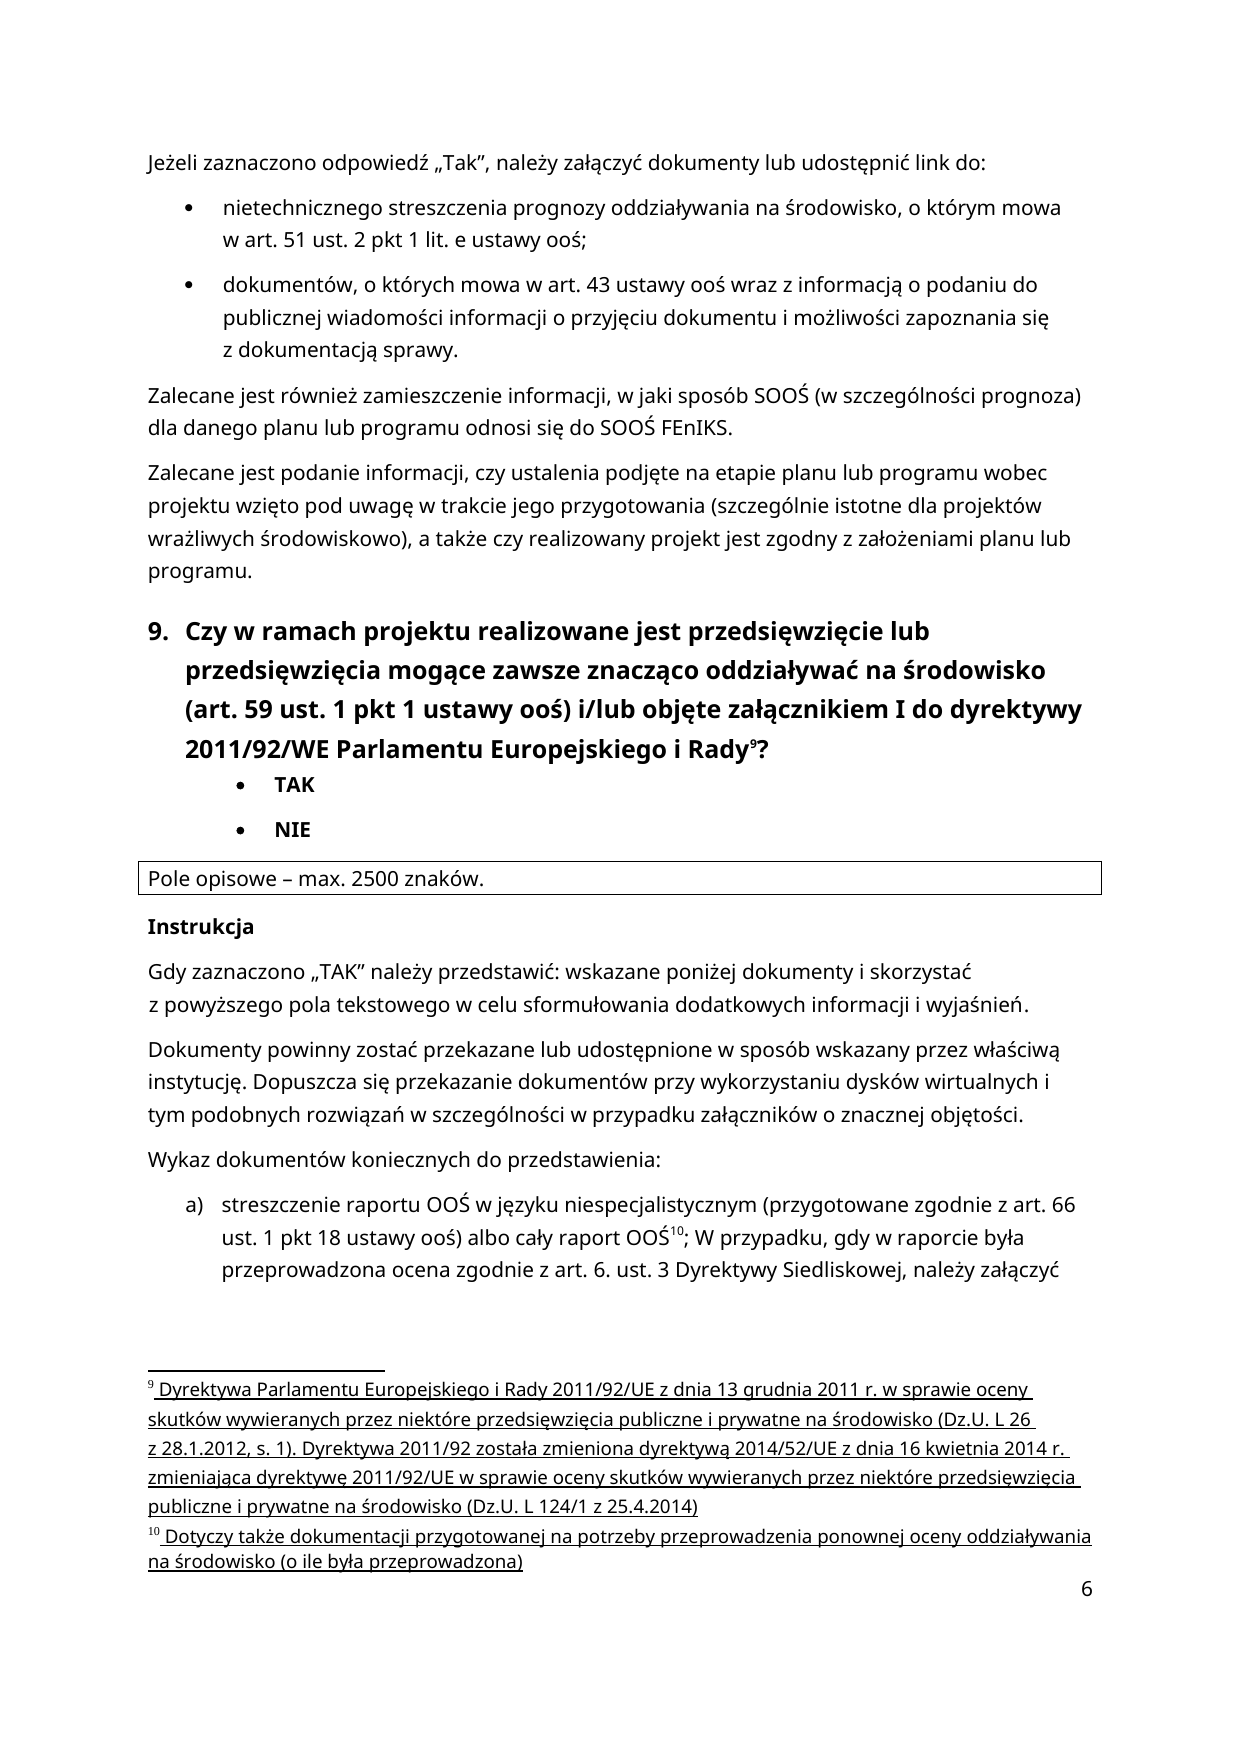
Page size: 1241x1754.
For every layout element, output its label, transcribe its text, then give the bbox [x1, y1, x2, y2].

text Zalecane jest również zamieszczenie informacji, w jaki sposób SOOŚ (w szczególności prognoza) dla danego planu lub programu odnosi się do SOOŚ FEnIKS. [148, 381, 1093, 442]
text Zalecane jest podanie informacji, czy ustalenia podjęte na etapie planu lub programu wobec projektu wzięto pod uwagę w trakcie jego przygotowania (szczególnie istotne dla projektów wrażliwych środowiskowo), a także czy realizowany projekt jest zgodny z założeniami planu lub programu. [148, 458, 1093, 585]
text Wykaz dokumentów koniecznych do przedstawienia: [148, 1145, 1093, 1174]
text Jeżeli zaznaczono odpowiedź „Tak”, należy załączyć dokumenty lub udostępnić link do: [148, 148, 1093, 176]
list NIE [237, 816, 1093, 844]
text Instrukcja [148, 912, 1093, 941]
list nietechnicznego streszczenia prognozy oddziaływania na środowisko, o którym mowa w art. 51 ust. 2 pkt 1 lit. e ustawy ooś; [185, 193, 1093, 254]
text Dokumenty powinny zostać przekazane lub udostępnione w sposób wskazany przez właściwą instytucję. Dopuszcza się przekazanie dokumentów przy wykorzystaniu dysków wirtualnych i tym podobnych rozwiązań w szczególności w przypadku załączników o znacznej objętości. [148, 1035, 1093, 1128]
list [185, 1190, 1093, 1284]
list dokumentów, o których mowa w art. 43 ustawy ooś wraz z informacją o podaniu do publicznej wiadomości informacji o przyjęciu dokumentu i możliwości zapoznania się z dokumentacją sprawy. [185, 270, 1093, 364]
list TAK [237, 771, 1093, 799]
text Pole opisowe – max. 2500 znaków. [139, 862, 1101, 894]
subtitle Czy w ramach projektu realizowane jest przedsięwzięcie lub przedsięwzięcia mogące zawsze znacząco oddziaływać na środowisko (art. 59 ust. 1 pkt 1 ustawy ooś) i/lub objęte załącznikiem I do dyrektywy 2011/92/WE Parlamentu Europejskiego i Rady? [148, 614, 1093, 765]
text Gdy zaznaczono „TAK” należy przedstawić: wskazane poniżej dokumenty i skorzystać z powyższego pola tekstowego w celu sformułowania dodatkowych informacji i wyjaśnień. [148, 957, 1093, 1018]
